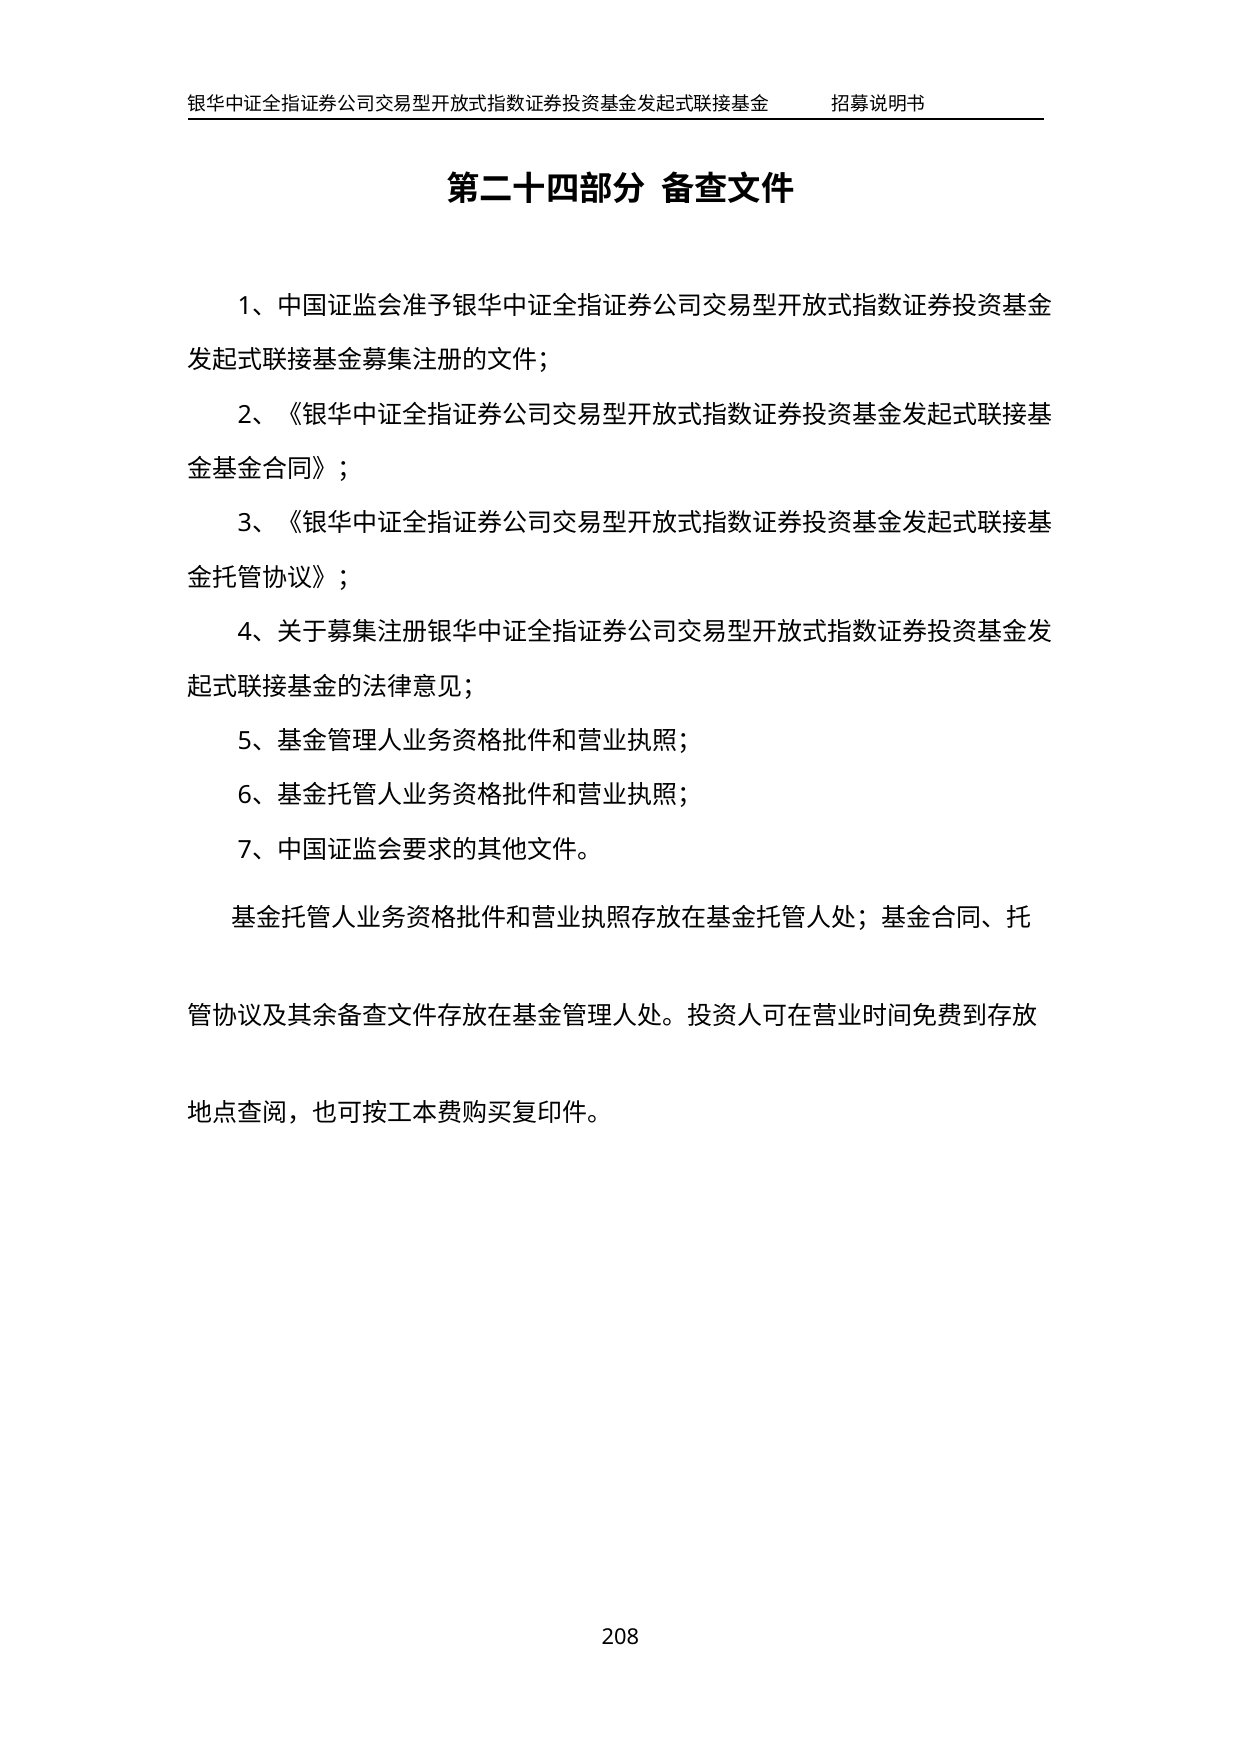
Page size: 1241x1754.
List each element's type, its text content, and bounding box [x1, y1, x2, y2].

text 3、《银华中证全指证券公司交易型开放式指数证券投资基金发起式联接基金托管协议》； [187, 503, 1053, 593]
text 6、基金托管人业务资格批件和营业执照； [187, 775, 1053, 811]
text 7、中国证监会要求的其他文件。 [187, 829, 1053, 865]
text 5、基金管理人业务资格批件和营业执照； [187, 720, 1053, 757]
text 4、关于募集注册银华中证全指证券公司交易型开放式指数证券投资基金发起式联接基金的法律意见； [187, 612, 1053, 702]
text 1、中国证监会准予银华中证全指证券公司交易型开放式指数证券投资基金发起式联接基金募集注册的文件； [187, 285, 1053, 376]
text 基金托管人业务资格批件和营业执照存放在基金托管人处；基金合同、托管协议及其余备查文件存放在基金管理人处。投资人可在营业时间免费到存放地点查阅，也可按工本费购买复印件。 [187, 883, 1053, 1143]
subtitle 第二十四部分 备查文件 [187, 162, 1053, 210]
text 2、《银华中证全指证券公司交易型开放式指数证券投资基金发起式联接基金基金合同》； [187, 394, 1053, 485]
